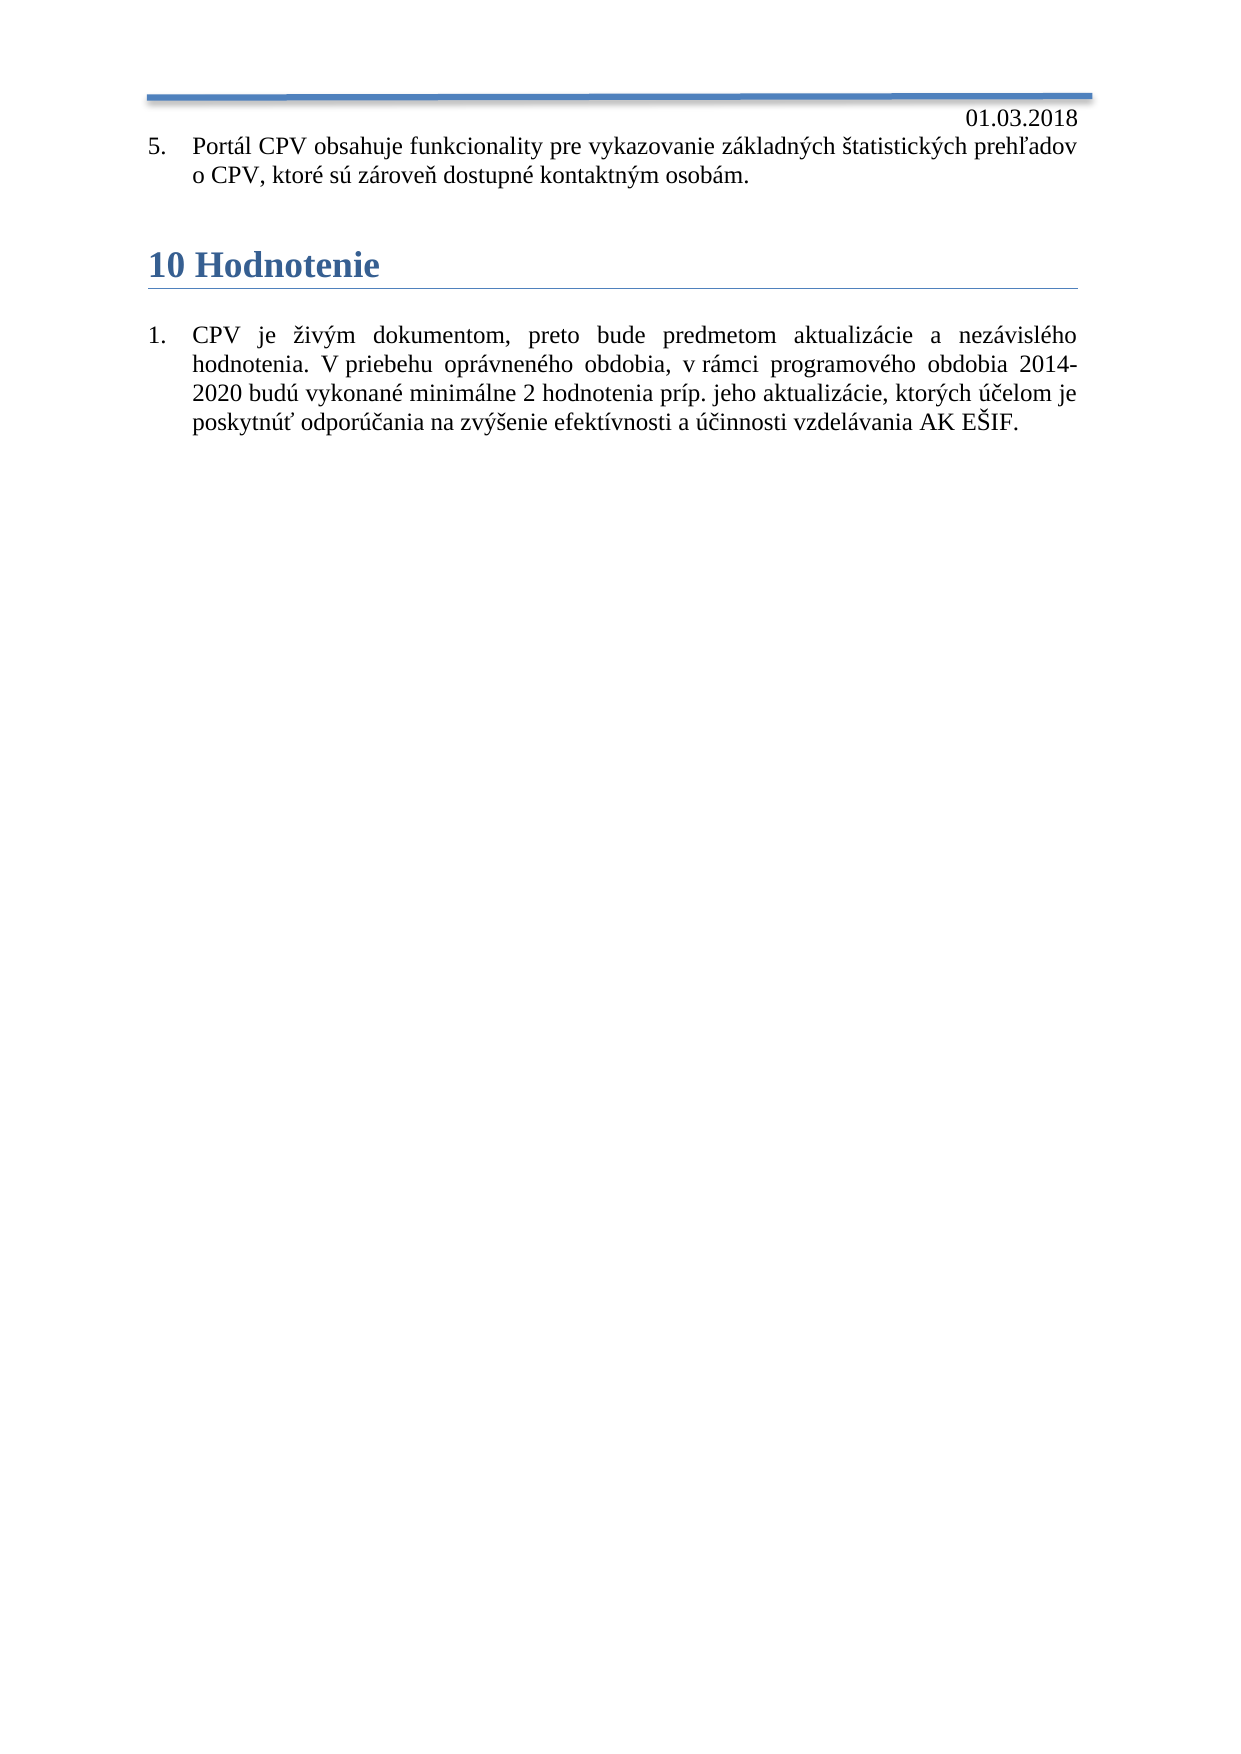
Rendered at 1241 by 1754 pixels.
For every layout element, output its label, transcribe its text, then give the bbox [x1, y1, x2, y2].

subtitle 10 Hodnotenie [148, 243, 1078, 288]
list Portál CPV obsahuje funkcionality pre vykazovanie základných štatistických prehľadov o CPV, ktoré sú zároveň dostupné kontaktným osobám. [148, 131, 1078, 189]
list CPV je živým dokumentom, preto bude predmetom aktualizácie a nezávislého hodnotenia. V priebehu oprávneného obdobia, v rámci programového obdobia 2014-2020 budú vykonané minimálne 2 hodnotenia príp. jeho aktualizácie, ktorých účelom je poskytnúť odporúčania na zvýšenie efektívnosti a účinnosti vzdelávania AK EŠIF. [148, 320, 1078, 435]
